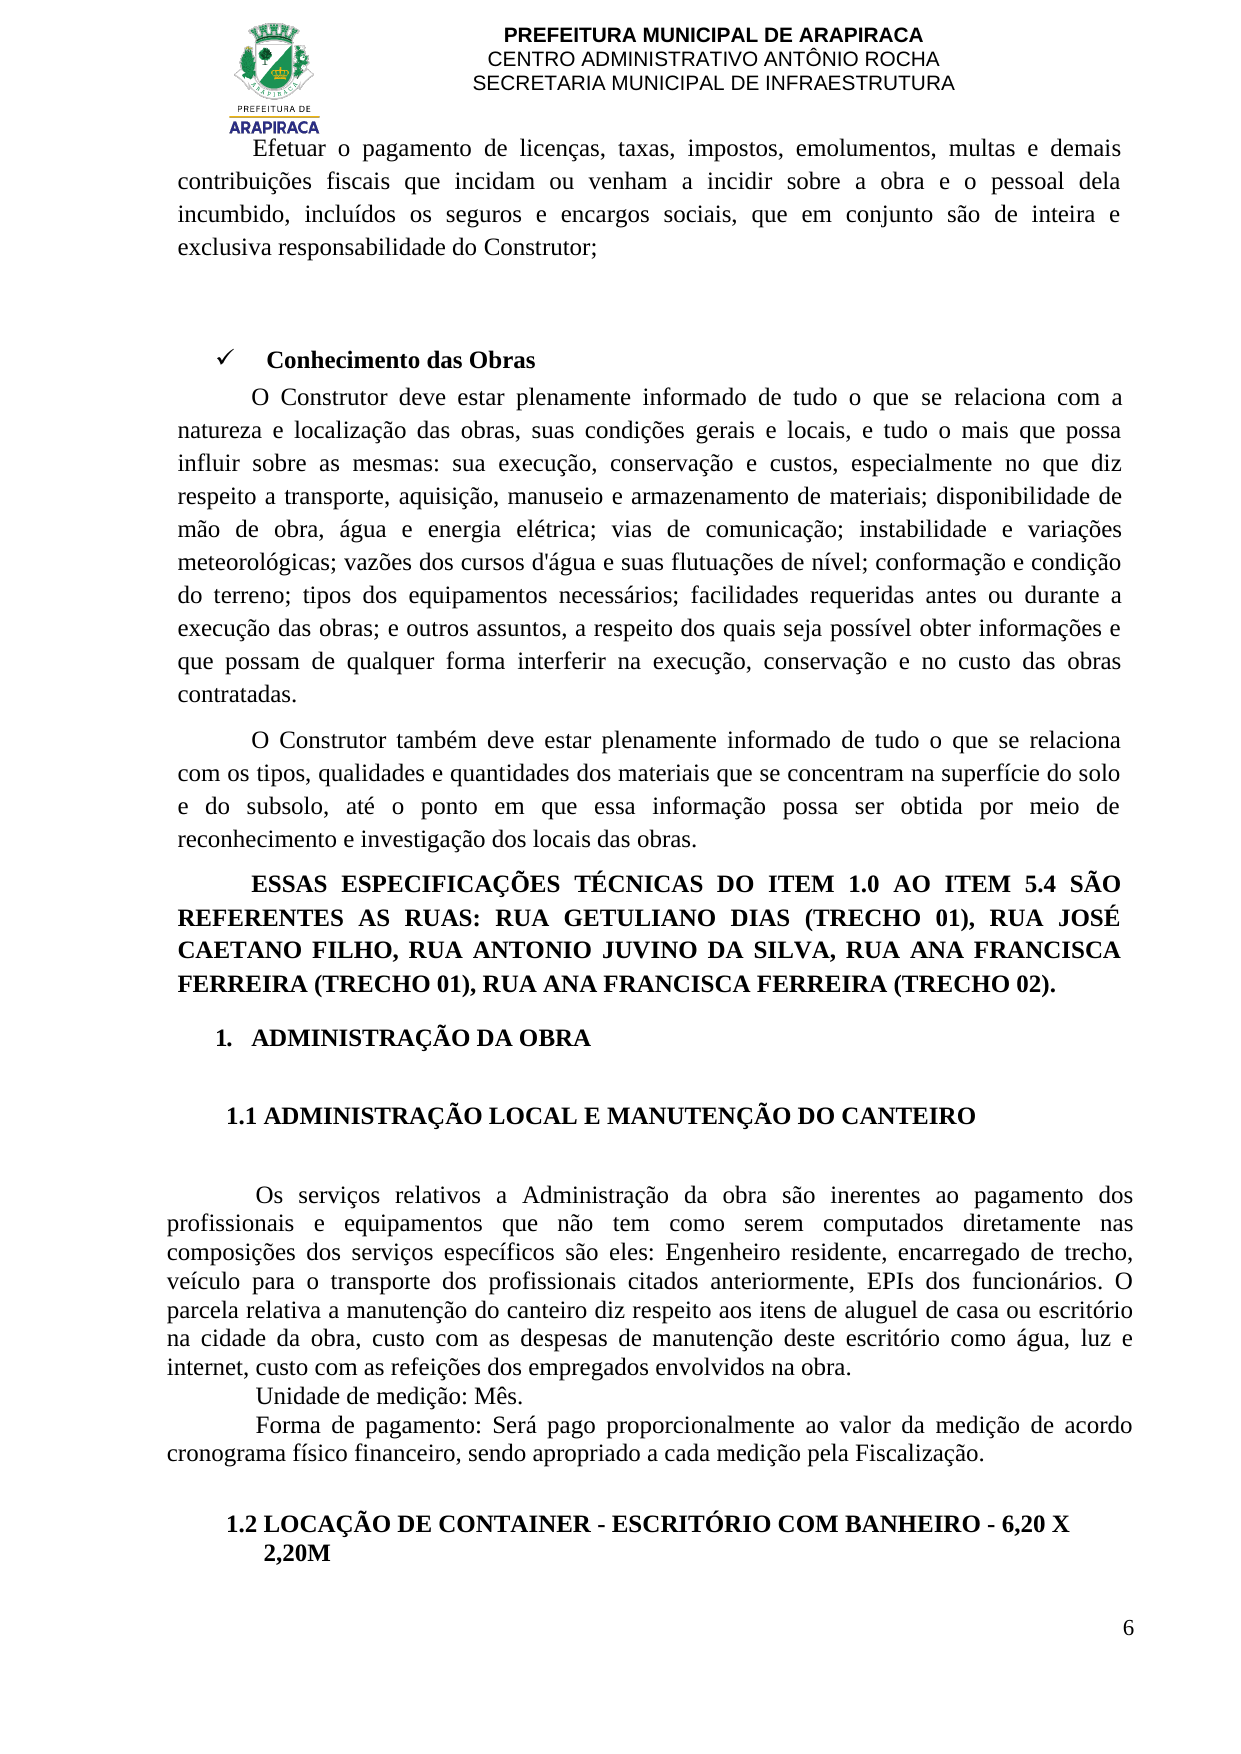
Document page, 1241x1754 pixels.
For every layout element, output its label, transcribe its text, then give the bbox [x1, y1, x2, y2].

text Os serviços relativos a Administração da obra são inerentes ao pagamento dos profissionais e equipamentos que não tem como serem computados diretamente nas composições dos serviços específicos são eles: Engenheiro residente, encarregado de trecho, veículo para o transporte dos profissionais citados anteriormente, EPIs dos funcionários. O parcela relativa a manutenção do canteiro diz respeito aos itens de aluguel de casa ou escritório na cidade da obra, custo com as despesas de manutenção deste escritório como água, luz e internet, custo com as refeições dos empregados envolvidos na obra. [167, 1180, 1134, 1381]
text O Construtor deve estar plenamente informado de tudo o que se relaciona com a natureza e localização das obras, suas condições gerais e locais, e tudo o mais que possa influir sobre as mesmas: sua execução, conservação e custos, especialmente no que diz respeito a transporte, aquisição, manuseio e armazenamento de materiais; disponibilidade de mão de obra, água e energia elétrica; vias de comunicação; instabilidade e variações meteorológicas; vazões dos cursos d'água e suas flutuações de nível; conformação e condição do terreno; tipos dos equipamentos necessários; facilidades requeridas antes ou durante a execução das obras; e outros assuntos, a respeito dos quais seja possível obter informações e que possam de qualquer forma interferir na execução, conservação e no custo das obras contratadas. [177, 382, 1123, 708]
text Forma de pagamento: Será pago proporcionalmente ao valor da medição de acordo cronograma físico financeiro, sendo apropriado a cada medição pela Fiscalização. [167, 1410, 1134, 1467]
list LOCAÇÃO DE CONTAINER - ESCRITÓRIO COM BANHEIRO - 6,20 X 2,20M [226, 1509, 1134, 1567]
list ADMINISTRAÇÃO DA OBRA [215, 1023, 1134, 1051]
text ESSAS ESPECIFICAÇÕES TÉCNICAS DO ITEM 1.0 AO ITEM 5.4 SÃO REFERENTES AS RUAS: RUA GETULIANO DIAS (TRECHO 01), RUA JOSÉ CAETANO FILHO, RUA ANTONIO JUVINO DA SILVA, RUA ANA FRANCISCA FERREIRA (TRECHO 01), RUA ANA FRANCISCA FERREIRA (TRECHO 02). [177, 869, 1122, 997]
picture [209, 6, 335, 133]
list ADMINISTRAÇÃO LOCAL E MANUTENÇÃO DO CANTEIRO [226, 1101, 1134, 1130]
text Efetuar o pagamento de licenças, taxas, impostos, emolumentos, multas e demais contribuições fiscais que incidam ou venham a incidir sobre a obra e o pessoal dela incumbido, incluídos os seguros e encargos sociais, que em conjunto são de inteira e exclusiva responsabilidade do Construtor; [177, 133, 1122, 261]
text O Construtor também deve estar plenamente informado de tudo o que se relaciona com os tipos, qualidades e quantidades dos materiais que se concentram na superfície do solo e do subsolo, até o ponto em que essa informação possa ser obtida por meio de reconhecimento e investigação dos locais das obras. [177, 725, 1122, 853]
subtitle Conhecimento das Obras [215, 345, 1134, 374]
text Unidade de medição: Mês. [167, 1381, 1134, 1410]
